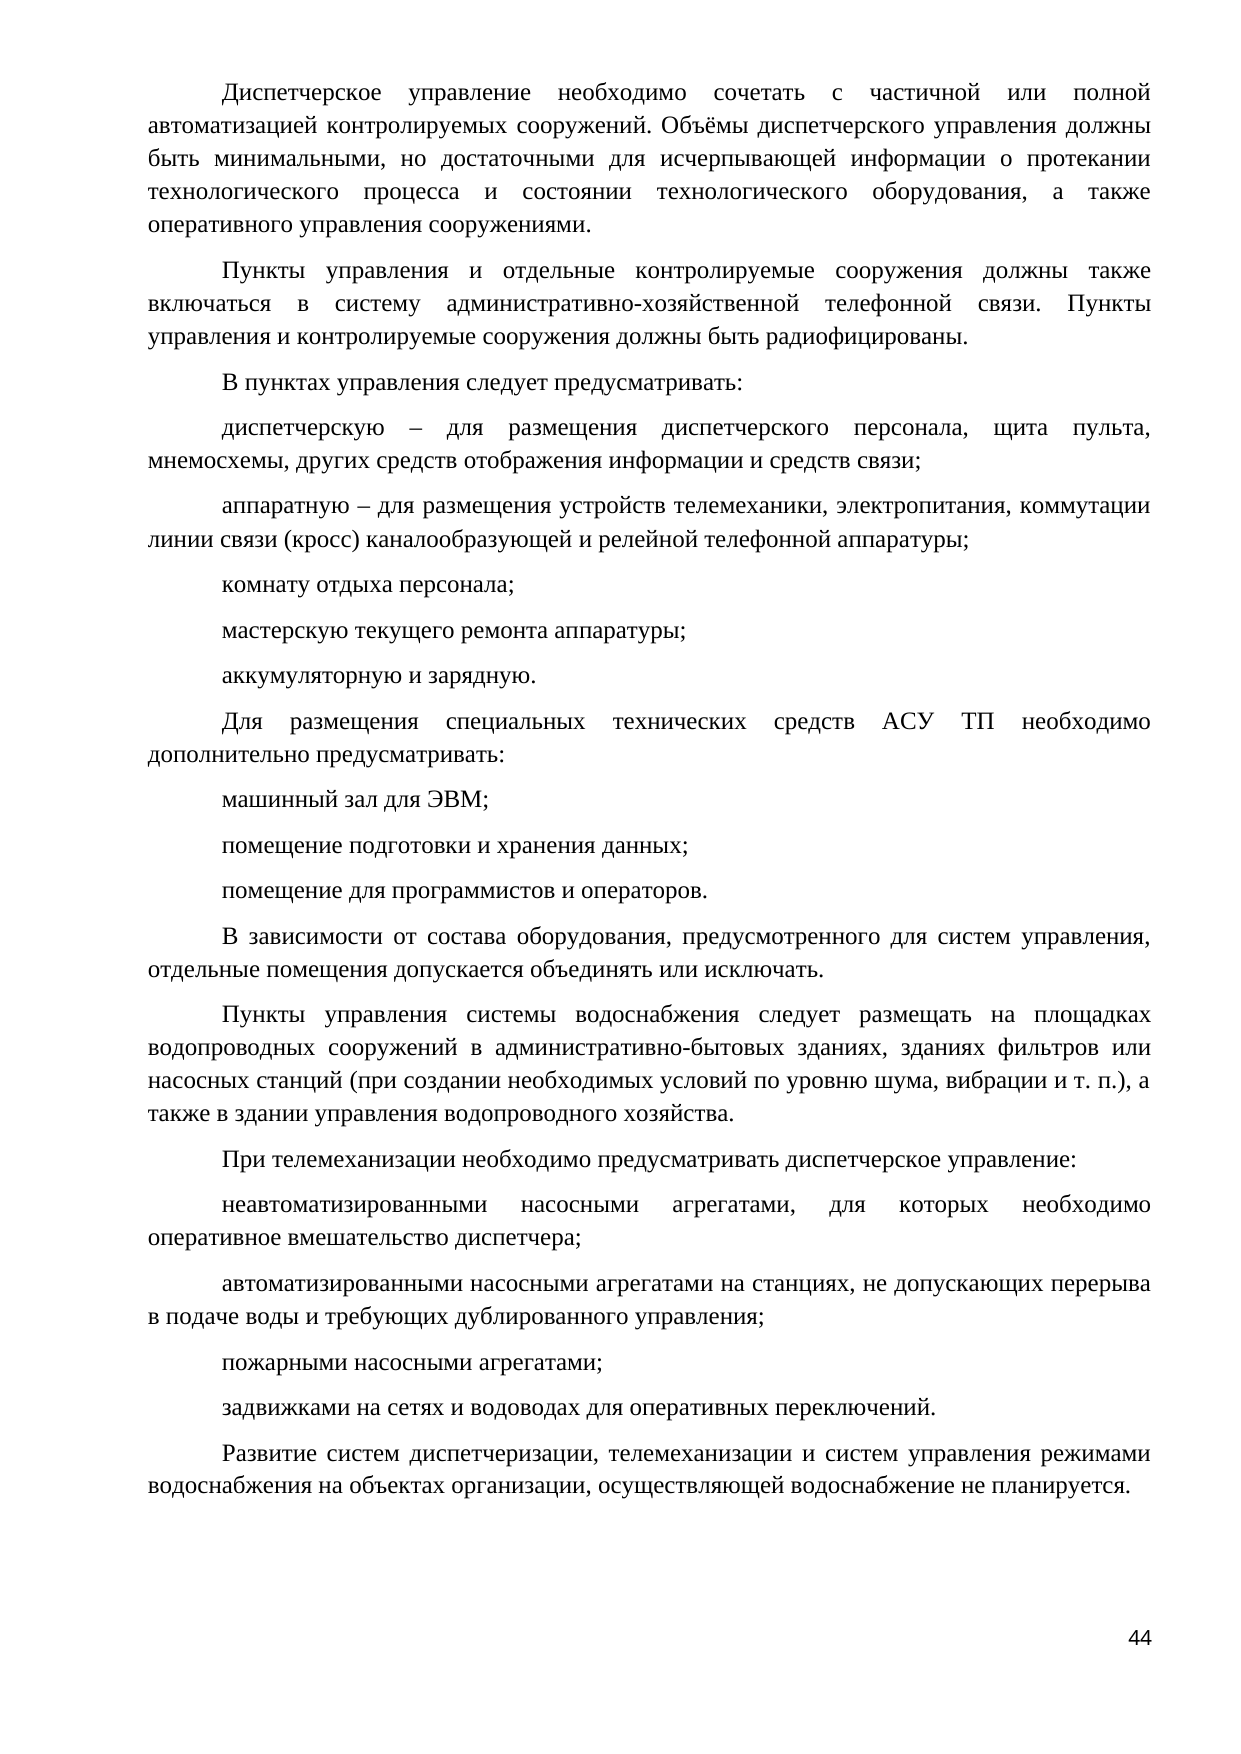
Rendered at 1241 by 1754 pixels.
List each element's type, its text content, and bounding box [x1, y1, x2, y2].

text В пунктах управления следует предусматривать: [148, 367, 1152, 395]
text мастерскую текущего ремонта аппаратуры; [148, 615, 1152, 643]
text задвижками на сетях и водоводах для оперативных переключений. [148, 1392, 1152, 1421]
text В зависимости от состава оборудования, предусмотренного для систем управления, отдельные помещения допускается объединять или исключать. [148, 921, 1152, 983]
text Развитие систем диспетчеризации, телемеханизации и систем управления режимами водоснабжения на объектах организации, осуществляющей водоснабжение не планируется. [148, 1438, 1152, 1499]
text автоматизированными насосными агрегатами на станциях, не допускающих перерыва в подаче воды и требующих дублированного управления; [148, 1268, 1152, 1330]
text пожарными насосными агрегатами; [148, 1347, 1152, 1375]
text комнату отдыха персонала; [148, 569, 1152, 598]
text диспетчерскую – для размещения диспетчерского персонала, щита пульта, мнемосхемы, других средств отображения информации и средств связи; [148, 412, 1152, 474]
text машинный зал для ЭВМ; [148, 784, 1152, 813]
text помещение подготовки и хранения данных; [148, 830, 1152, 858]
text Диспетчерское управление необходимо сочетать с частичной или полной автоматизацией контролируемых сооружений. Объёмы диспетчерского управления должны быть минимальными, но достаточными для исчерпывающей информации о протекании технологического процесса и состоянии технологического оборудования, а также оперативного управления сооружениями. [148, 77, 1152, 238]
text Пункты управления и отдельные контролируемые сооружения должны также включаться в систему административно-хозяйственной телефонной связи. Пункты управления и контролируемые сооружения должны быть радиофицированы. [148, 255, 1152, 350]
text Пункты управления системы водоснабжения следует размещать на площадках водопроводных сооружений в административно-бытовых зданиях, зданиях фильтров или насосных станций (при создании необходимых условий по уровню шума, вибрации и т. п.), а также в здании управления водопроводного хозяйства. [148, 999, 1152, 1127]
text аппаратную – для размещения устройств телемеханики, электропитания, коммутации линии связи (кросс) каналообразующей и релейной телефонной аппаратуры; [148, 491, 1152, 552]
text аккумуляторную и зарядную. [148, 660, 1152, 689]
text неавтоматизированными насосными агрегатами, для которых необходимо оперативное вмешательство диспетчера; [148, 1189, 1152, 1251]
text Для размещения специальных технических средств АСУ ТП необходимо дополнительно предусматривать: [148, 706, 1152, 767]
text помещение для программистов и операторов. [148, 875, 1152, 904]
text При телемеханизации необходимо предусматривать диспетчерское управление: [148, 1144, 1152, 1173]
